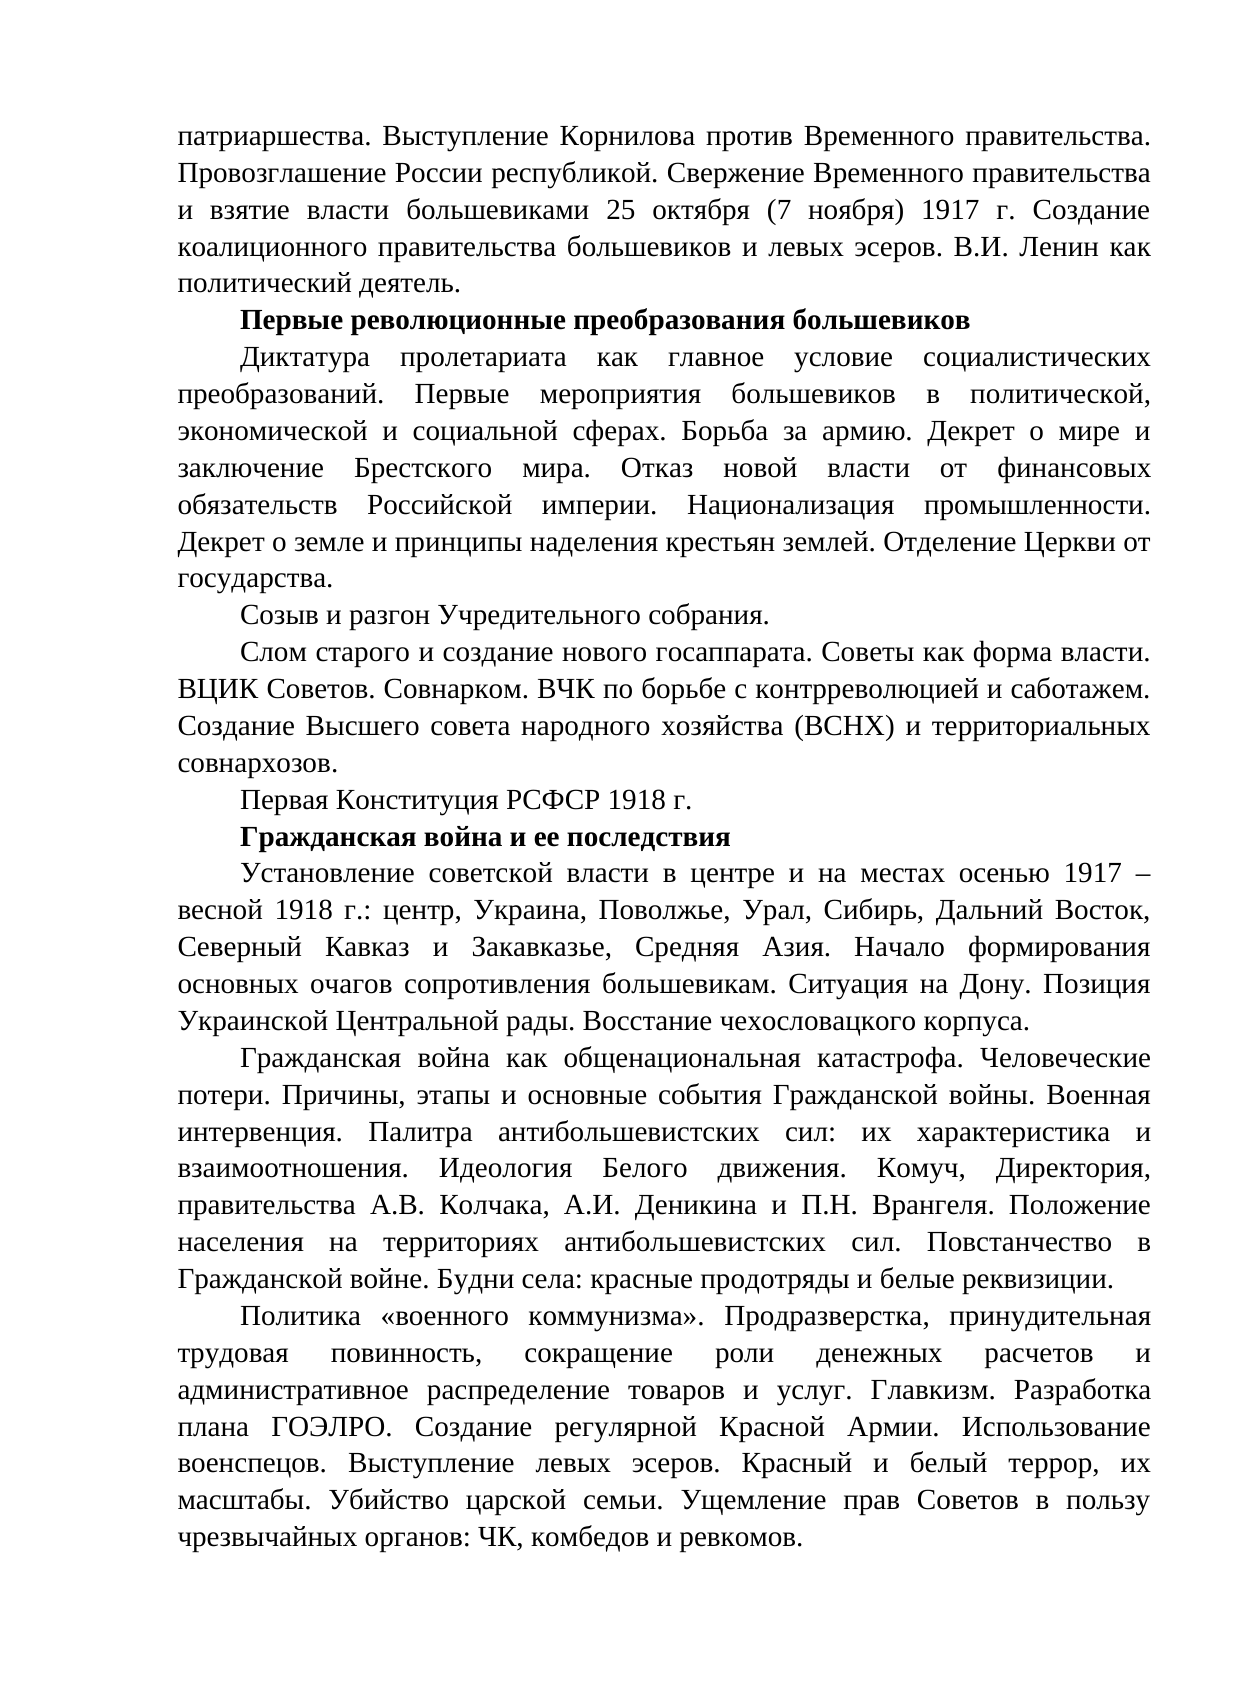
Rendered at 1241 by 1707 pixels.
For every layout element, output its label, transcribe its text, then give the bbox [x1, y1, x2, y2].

text Слом старого и создание нового госаппарата. Советы как форма власти. ВЦИК Советов. Совнарком. ВЧК по борьбе с контрреволюцией и саботажем. Создание Высшего совета народного хозяйства (ВСНХ) и территориальных совнархозов. [177, 634, 1152, 778]
text Диктатура пролетариата как главное условие социалистических преобразований. Первые мероприятия большевиков в политической, экономической и социальной сферах. Борьба за армию. Декрет о мире и заключение Брестского мира. Отказ новой власти от финансовых обязательств Российской империи. Национализация промышленности. Декрет о земле и принципы наделения крестьян землей. Отделение Церкви от государства. [177, 339, 1152, 594]
text Гражданская война как общенациональная катастрофа. Человеческие потери. Причины, этапы и основные события Гражданской войны. Военная интервенция. Палитра антибольшевистских сил: их характеристика и взаимоотношения. Идеология Белого движения. Комуч, Директория, правительства А.В. Колчака, А.И. Деникина и П.Н. Врангеля. Положение населения на территориях антибольшевистских сил. Повстанчество в Гражданской войне. Будни села: красные продотряды и белые реквизиции. [177, 1040, 1152, 1295]
text Первая Конституция РСФСР 1918 г. [177, 782, 1152, 815]
text Установление советской власти в центре и на местах осенью 1917 – весной 1918 г.: центр, Украина, Поволжье, Урал, Сибирь, Дальний Восток, Северный Кавказ и Закавказье, Средняя Азия. Начало формирования основных очагов сопротивления большевикам. Ситуация на Дону. Позиция Украинской Центральной рады. Восстание чехословацкого корпуса. [177, 856, 1152, 1037]
text Политика «военного коммунизма». Продразверстка, принудительная трудовая повинность, сокращение роли денежных расчетов и административное распределение товаров и услуг. Главкизм. Разработка плана ГОЭЛРО. Создание регулярной Красной Армии. Использование военспецов. Выступление левых эсеров. Красный и белый террор, их масштабы. Убийство царской семьи. Ущемление прав Советов в пользу чрезвычайных органов: ЧК, комбедов и ревкомов. [177, 1298, 1152, 1553]
text Первые революционные преобразования большевиков [177, 302, 1152, 336]
text Гражданская война и ее последствия [177, 819, 1152, 852]
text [177, 118, 1152, 299]
text Созыв и разгон Учредительного собрания. [177, 597, 1152, 631]
